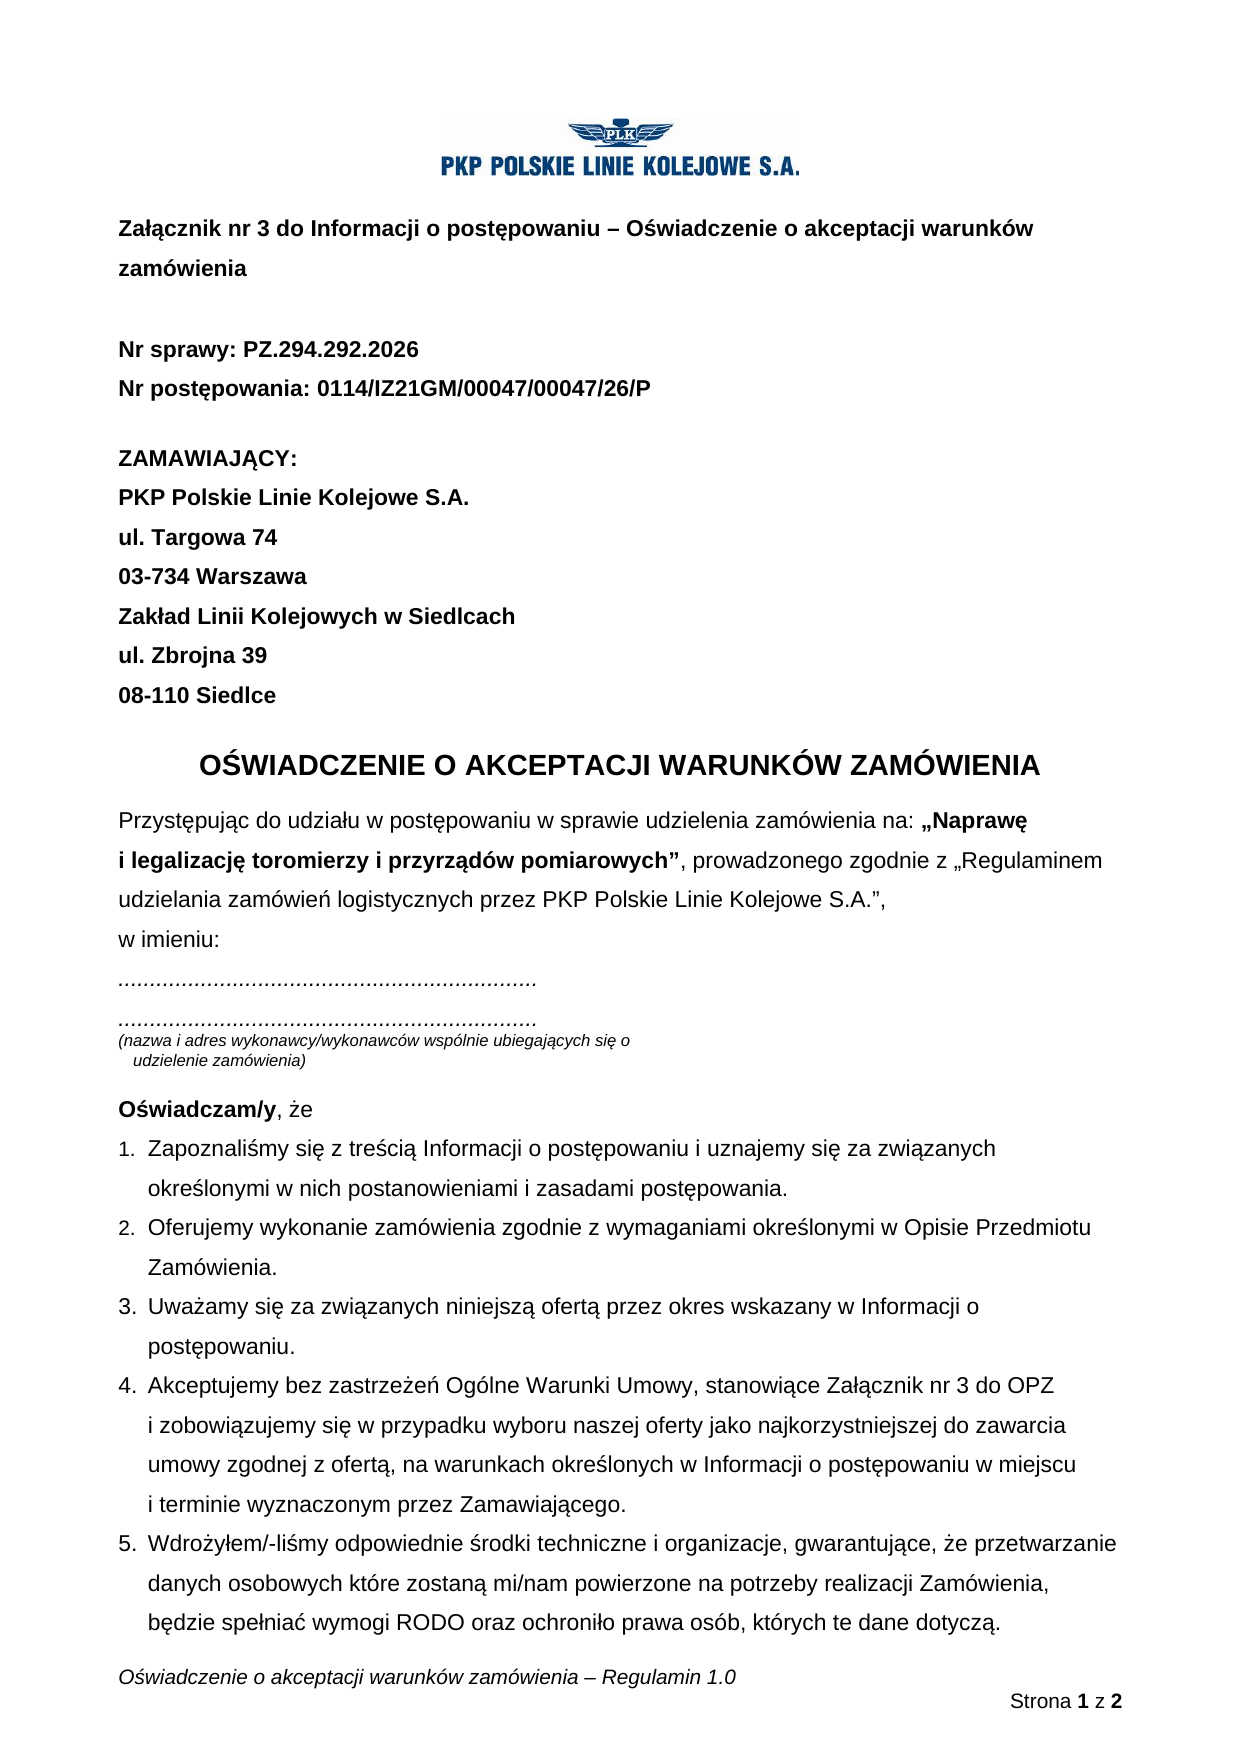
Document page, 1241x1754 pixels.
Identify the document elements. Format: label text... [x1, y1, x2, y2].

text w imieniu: [118, 926, 1122, 952]
text Oświadczam/y, że [118, 1096, 1122, 1122]
picture [441, 118, 799, 176]
text ul. Targowa 74 [118, 524, 1122, 550]
text Przystępując do udziału w postępowaniu w sprawie udzielenia zamówienia na: „Naprawę i legalizację toromierzy i przyrządów pomiarowych”, prowadzonego zgodnie z „Regulaminem udzielania zamówień logistycznych przez PKP Polskie Linie Kolejowe S.A.”, [118, 807, 1122, 913]
list Zapoznaliśmy się z treścią Informacji o postępowaniu i uznajemy się za związanych określonymi w nich postanowieniami i zasadami postępowania. [118, 1135, 1122, 1201]
list Uważamy się za związanych niniejszą ofertą przez okres wskazany w Informacji o postępowaniu. [118, 1293, 1122, 1359]
text 03-734 Warszawa [118, 563, 1122, 589]
list Wdrożyłem/-liśmy odpowiednie środki techniczne i organizacje, gwarantujące, że przetwarzanie danych osobowych które zostaną mi/nam powierzone na potrzeby realizacji Zamówienia, będzie spełniać wymogi RODO oraz ochroniło prawa osób, których te dane dotyczą. [118, 1530, 1122, 1635]
list Akceptujemy bez zastrzeżeń Ogólne Warunki Umowy, stanowiące Załącznik nr 3 do OPZ i zobowiązujemy się w przypadku wyboru naszej oferty jako najkorzystniejszej do zawarcia umowy zgodnej z ofertą, na warunkach określonych w Informacji o postępowaniu w miejscu i terminie wyznaczonym przez Zamawiającego. [118, 1372, 1122, 1517]
text Nr sprawy: PZ.294.292.2026 [118, 336, 1122, 362]
text Zakład Linii Kolejowych w Siedlcach [118, 603, 1122, 629]
text Nr postępowania: 0114/IZ21GM/00047/00047/26/P [118, 375, 1122, 401]
text PKP Polskie Linie Kolejowe S.A. [118, 484, 1122, 511]
text .................................................................. [118, 965, 1122, 992]
text (nazwa i adres wykonawcy/wykonawców wspólnie ubiegających się o udzielenie zamówienia) [118, 1031, 650, 1069]
text ul. Zbrojna 39 [118, 642, 1122, 668]
list Oferujemy wykonanie zamówienia zgodnie z wymaganiami określonymi w Opisie Przedmiotu Zamówienia. [118, 1214, 1122, 1280]
text OŚWIADCZENIE O AKCEPTACJI WARUNKÓW ZAMÓWIENIA [118, 747, 1122, 781]
text .................................................................. [118, 1005, 1122, 1031]
text Załącznik nr 3 do Informacji o postępowaniu – Oświadczenie o akceptacji warunków zamówienia [118, 215, 1122, 281]
text 08-110 Siedlce [118, 682, 1122, 708]
text ZAMAWIAJĄCY: [118, 445, 1122, 471]
